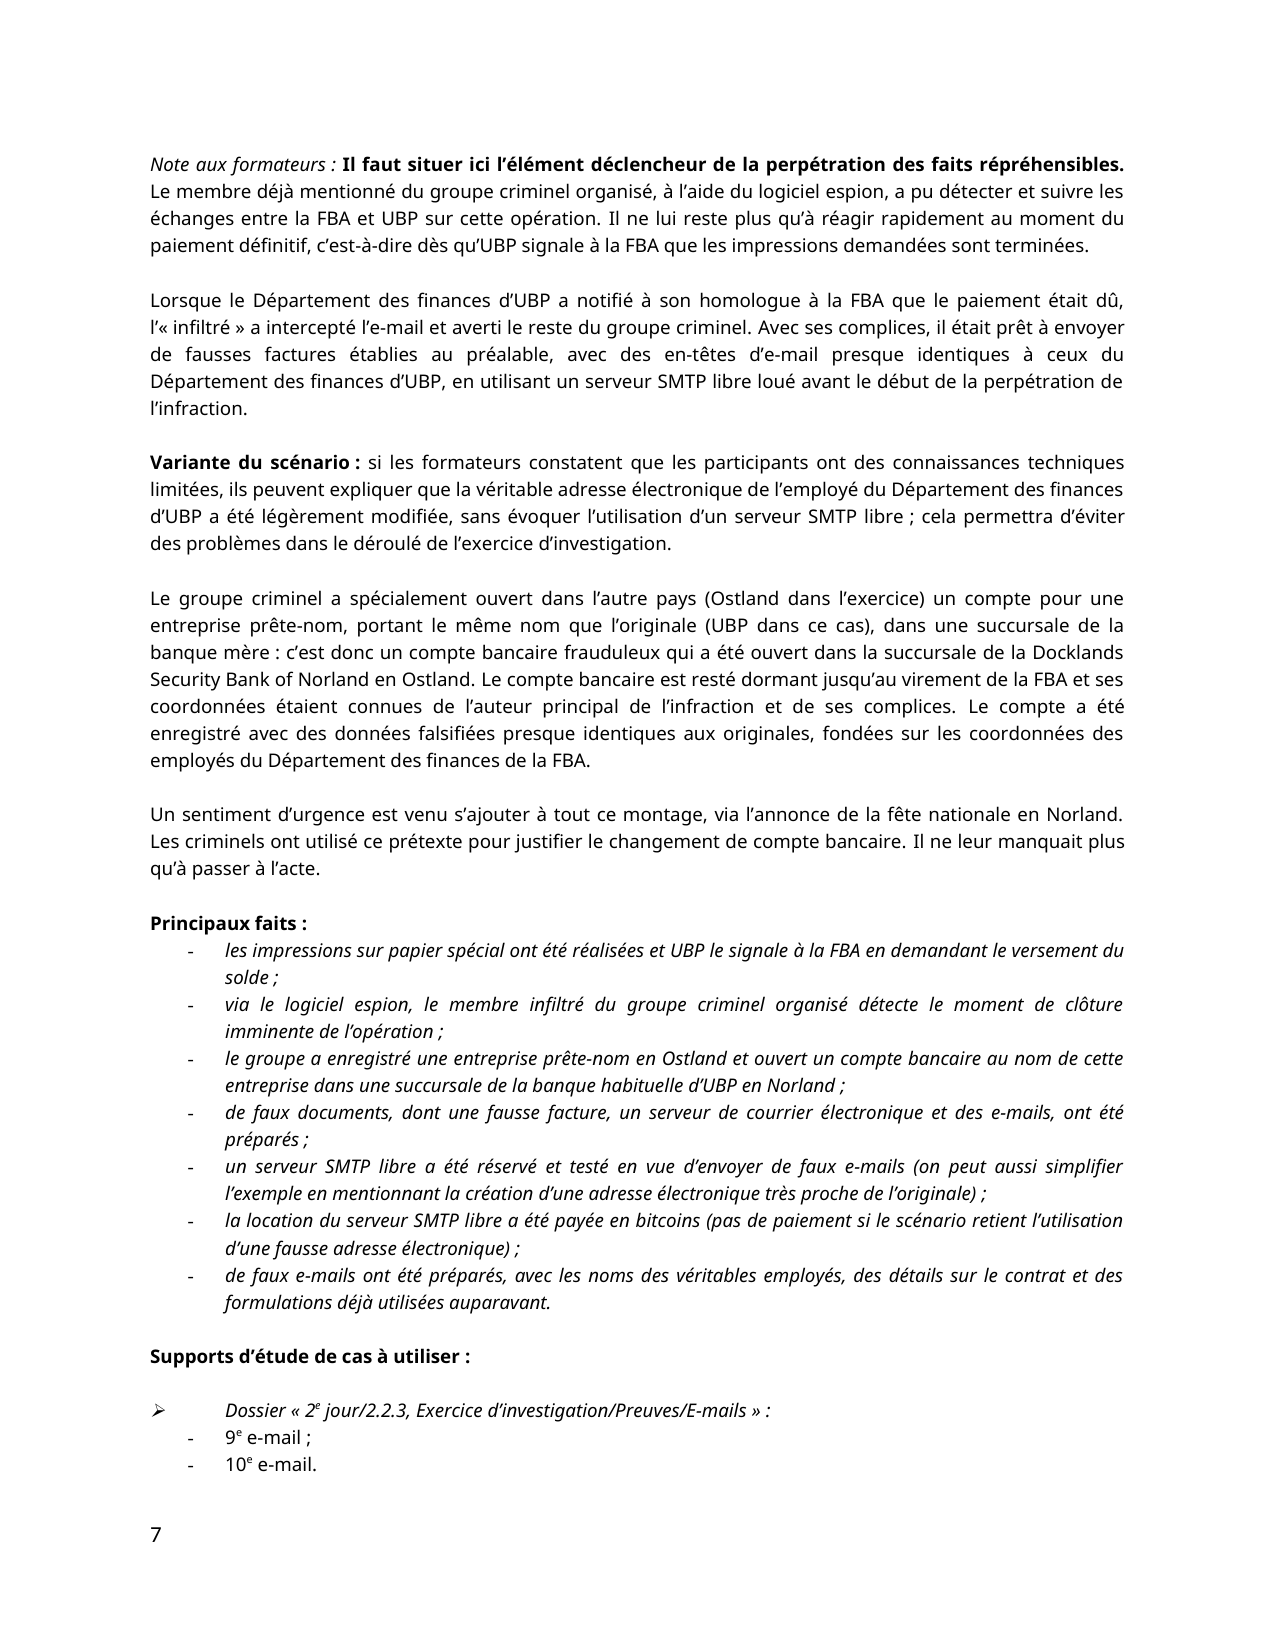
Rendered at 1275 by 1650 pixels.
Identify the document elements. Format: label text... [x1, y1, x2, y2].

text Principaux faits : [150, 908, 1125, 935]
list un serveur SMTP libre a été réservé et testé en vue d’envoyer de faux e-mails (on peut aussi simplifier l’exemple en mentionnant la création d’une adresse électronique très proche de l’originale) ; [187, 1152, 1125, 1206]
list de faux documents, dont une fausse facture, un serveur de courrier électronique et des e-mails, ont été préparés ; [187, 1098, 1125, 1152]
list le groupe a enregistré une entreprise prête-nom en Ostland et ouvert un compte bancaire au nom de cette entreprise dans une succursale de la banque habituelle d’UBP en Norland ; [187, 1044, 1125, 1098]
text Lorsque le Département des finances d’UBP a notifié à son homologue à la FBA que le paiement était dû, l’« infiltré » a intercepté l’e-mail et averti le reste du groupe criminel. Avec ses complices, il était prêt à envoyer de fausses factures établies au préalable, avec des en-têtes d’e-mail presque identiques à ceux du Département des finances d’UBP, en utilisant un serveur SMTP libre loué avant le début de la perpétration de l’infraction. [150, 285, 1125, 421]
list la location du serveur SMTP libre a été payée en bitcoins (pas de paiement si le scénario retient l’utilisation d’une fausse adresse électronique) ; [187, 1206, 1125, 1260]
list 10e e-mail. [187, 1450, 1125, 1477]
text Un sentiment d’urgence est venu s’ajouter à tout ce montage, via l’annonce de la fête nationale en Norland. Les criminels ont utilisé ce prétexte pour justifier le changement de compte bancaire. Il ne leur manquait plus qu’à passer à l’acte. [150, 800, 1125, 881]
text Variante du scénario : si les formateurs constatent que les participants ont des connaissances techniques limitées, ils peuvent expliquer que la véritable adresse électronique de l’employé du Département des finances d’UBP a été légèrement modifiée, sans évoquer l’utilisation d’un serveur SMTP libre ; cela permettra d’éviter des problèmes dans le déroulé de l’exercice d’investigation. [150, 448, 1125, 556]
text Le groupe criminel a spécialement ouvert dans l’autre pays (Ostland dans l’exercice) un compte pour une entreprise prête-nom, portant le même nom que l’originale (UBP dans ce cas), dans une succursale de la banque mère : c’est donc un compte bancaire frauduleux qui a été ouvert dans la succursale de la Docklands Security Bank of Norland en Ostland. Le compte bancaire est resté dormant jusqu’au virement de la FBA et ses coordonnées étaient connues de l’auteur principal de l’infraction et de ses complices. Le compte a été enregistré avec des données falsifiées presque identiques aux originales, fondées sur les coordonnées des employés du Département des finances de la FBA. [150, 583, 1125, 773]
list les impressions sur papier spécial ont été réalisées et UBP le signale à la FBA en demandant le versement du solde ; [187, 935, 1125, 989]
list 9e e-mail ; [187, 1423, 1125, 1450]
list de faux e-mails ont été préparés, avec les noms des véritables employés, des détails sur le contrat et des formulations déjà utilisées auparavant. [187, 1260, 1125, 1314]
text Note aux formateurs : Il faut situer ici l’élément déclencheur de la perpétration des faits répréhensibles. Le membre déjà mentionné du groupe criminel organisé, à l’aide du logiciel espion, a pu détecter et suivre les échanges entre la FBA et UBP sur cette opération. Il ne lui reste plus qu’à réagir rapidement au moment du paiement définitif, c’est-à-dire dès qu’UBP signale à la FBA que les impressions demandées sont terminées. [150, 150, 1125, 258]
text Supports d’étude de cas à utiliser : [150, 1342, 1125, 1369]
list via le logiciel espion, le membre infiltré du groupe criminel organisé détecte le moment de clôture imminente de l’opération ; [187, 989, 1125, 1044]
list Dossier « 2e jour/2.2.3, Exercice d’investigation/Preuves/E-mails » : [150, 1396, 1125, 1423]
